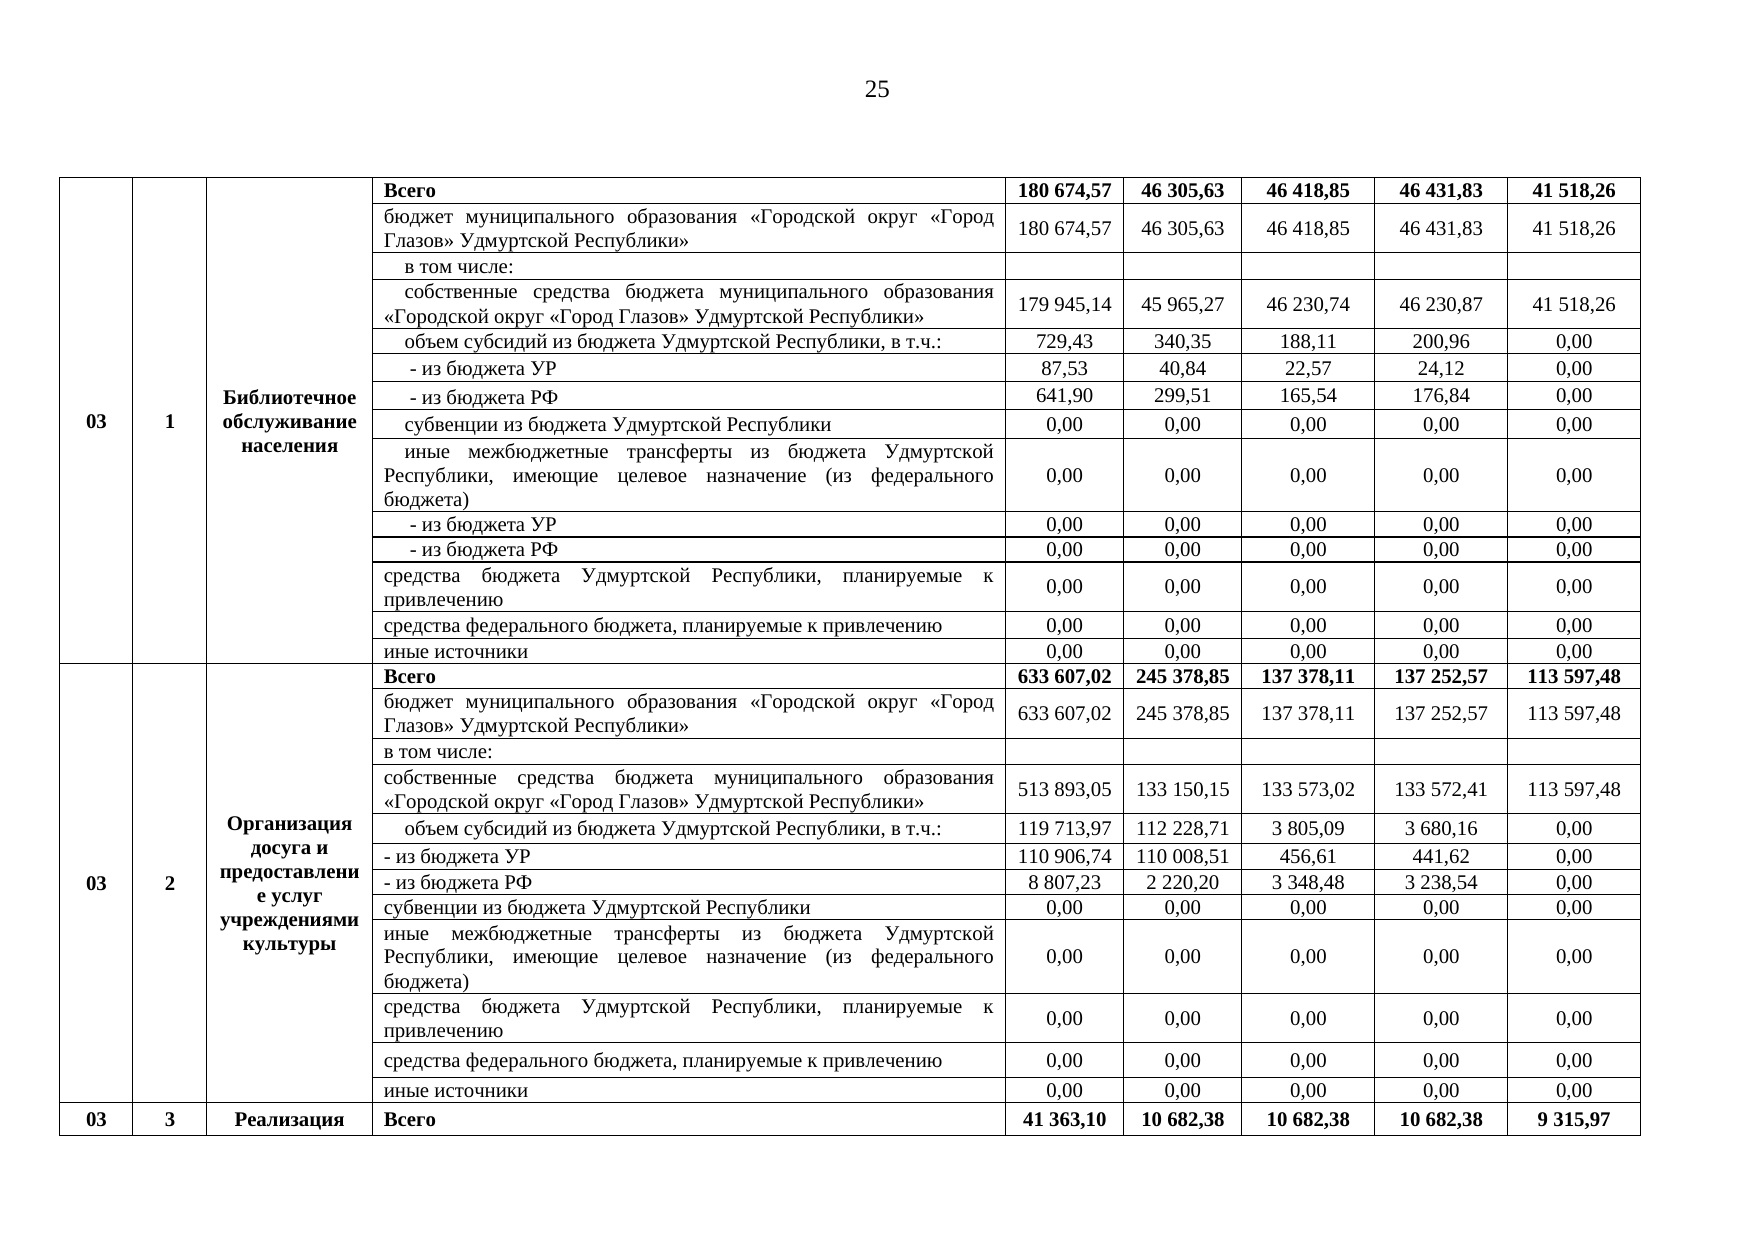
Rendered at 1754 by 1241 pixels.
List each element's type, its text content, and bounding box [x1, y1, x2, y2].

table_cell бюджет муниципального образования «Городской округ «Город Глазов» Удмуртской Республики» [373, 689, 1005, 737]
table_cell иные межбюджетные трансферты из бюджета Удмуртской Республики, имеющие целевое назначение (из федерального бюджета) [373, 439, 1005, 511]
table_cell 245 378,85 [1124, 664, 1241, 688]
table_cell 0,00 [1375, 920, 1507, 993]
table_cell 113 597,48 [1508, 664, 1640, 688]
table_cell 87,53 [1006, 354, 1123, 381]
table_cell 0,00 [1124, 994, 1241, 1042]
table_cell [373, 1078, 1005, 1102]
table_cell 0,00 [1124, 895, 1241, 919]
table_cell 0,00 [1242, 410, 1374, 438]
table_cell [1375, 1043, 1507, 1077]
table_cell 0,00 [1242, 439, 1374, 511]
table_cell 46 431,83 [1375, 204, 1507, 252]
table_cell 180 674,57 [1006, 178, 1123, 203]
table_cell 0,00 [1006, 639, 1123, 663]
table_cell Организация досуга и предоставление услуг учреждениями культуры [207, 664, 372, 1102]
table_cell 110 906,74 [1006, 844, 1123, 869]
table_cell объем субсидий из бюджета Удмуртской Республики, в т.ч.: [373, 814, 1005, 842]
table_cell 0,00 [1242, 563, 1374, 611]
table_cell 0,00 [1124, 439, 1241, 511]
table_cell 729,43 [1006, 329, 1123, 353]
table_cell 133 150,15 [1124, 765, 1241, 813]
table_cell 0,00 [1124, 920, 1241, 993]
table_cell 41 518,26 [1508, 204, 1640, 252]
table_cell 46 418,85 [1242, 204, 1374, 252]
table_cell 179 945,14 [1006, 280, 1123, 328]
table_cell 0,00 [1242, 612, 1374, 638]
table_cell 180 674,57 [1006, 204, 1123, 252]
table_cell 0,00 [1375, 612, 1507, 638]
table_cell 0,00 [1242, 895, 1374, 919]
table_cell 03 [60, 664, 132, 1102]
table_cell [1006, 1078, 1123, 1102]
table_cell 22,57 [1242, 354, 1374, 381]
table_cell 1 [133, 178, 206, 663]
table_cell 0,00 [1508, 512, 1640, 536]
table_cell иные межбюджетные трансферты из бюджета Удмуртской Республики, имеющие целевое назначение (из федерального бюджета) [373, 920, 1005, 993]
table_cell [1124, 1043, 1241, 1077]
table_cell 8 807,23 [1006, 870, 1123, 894]
table_cell 46 431,83 [1375, 178, 1507, 203]
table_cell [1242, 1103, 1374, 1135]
table_cell 3 238,54 [1375, 870, 1507, 894]
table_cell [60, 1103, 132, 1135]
table_cell - из бюджета УР [373, 844, 1005, 869]
table_cell - из бюджета РФ [373, 382, 1005, 409]
table_cell 137 252,57 [1375, 689, 1507, 737]
table_cell субвенции из бюджета Удмуртской Республики [373, 895, 1005, 919]
table_cell [1006, 253, 1123, 278]
table_cell 0,00 [1375, 994, 1507, 1042]
table_cell 0,00 [1375, 512, 1507, 536]
table_cell 0,00 [1375, 895, 1507, 919]
table_cell 0,00 [1508, 439, 1640, 511]
table_cell [1242, 739, 1374, 764]
table_cell 113 597,48 [1508, 765, 1640, 813]
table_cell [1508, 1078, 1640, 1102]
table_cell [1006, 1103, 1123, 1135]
table_cell 0,00 [1375, 439, 1507, 511]
table_cell в том числе: [373, 739, 1005, 764]
table_cell 0,00 [1242, 639, 1374, 663]
table_cell 3 348,48 [1242, 870, 1374, 894]
table_cell средства федерального бюджета, планируемые к привлечению [373, 612, 1005, 638]
table_cell 0,00 [1006, 512, 1123, 536]
table_cell 46 305,63 [1124, 204, 1241, 252]
table_cell - из бюджета УР [373, 512, 1005, 536]
table_cell средства бюджета Удмуртской Республики, планируемые к привлечению [373, 563, 1005, 611]
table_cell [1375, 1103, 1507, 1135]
table_cell 0,00 [1508, 382, 1640, 409]
table_cell 40,84 [1124, 354, 1241, 381]
table_cell 165,54 [1242, 382, 1374, 409]
table_cell бюджет муниципального образования «Городской округ «Город Глазов» Удмуртской Республики» [373, 204, 1005, 252]
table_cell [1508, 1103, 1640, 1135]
table_cell 0,00 [1006, 895, 1123, 919]
table_cell 0,00 [1124, 538, 1241, 561]
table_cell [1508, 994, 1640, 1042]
table_cell [1375, 253, 1507, 278]
table_cell 0,00 [1508, 920, 1640, 993]
table_cell 3 805,09 [1242, 814, 1374, 842]
table_cell 0,00 [1508, 844, 1640, 869]
table_cell [1508, 253, 1640, 278]
table_cell иные источники [373, 639, 1005, 663]
table_cell 0,00 [1508, 563, 1640, 611]
table_cell 0,00 [1508, 612, 1640, 638]
table_cell 119 713,97 [1006, 814, 1123, 842]
table_cell 0,00 [1006, 410, 1123, 438]
table_cell [1124, 253, 1241, 278]
table_cell 245 378,85 [1124, 689, 1241, 737]
table_cell [1375, 739, 1507, 764]
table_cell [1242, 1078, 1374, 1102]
table_cell 0,00 [1508, 870, 1640, 894]
table_cell 633 607,02 [1006, 689, 1123, 737]
table_cell 0,00 [1124, 512, 1241, 536]
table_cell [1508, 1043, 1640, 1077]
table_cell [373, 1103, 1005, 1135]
table_cell 24,12 [1375, 354, 1507, 381]
table_cell 3 680,16 [1375, 814, 1507, 842]
table_cell 03 [60, 178, 132, 663]
table_cell 46 305,63 [1124, 178, 1241, 203]
table_cell 0,00 [1006, 439, 1123, 511]
table_cell 0,00 [1375, 538, 1507, 561]
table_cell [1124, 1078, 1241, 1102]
table_cell - из бюджета УР [373, 354, 1005, 381]
table_cell 0,00 [1242, 994, 1374, 1042]
table_cell 176,84 [1375, 382, 1507, 409]
table_cell 641,90 [1006, 382, 1123, 409]
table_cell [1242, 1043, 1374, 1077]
table_cell 2 220,20 [1124, 870, 1241, 894]
table_cell 0,00 [1242, 920, 1374, 993]
table_cell 0,00 [1508, 639, 1640, 663]
table_cell 0,00 [1006, 563, 1123, 611]
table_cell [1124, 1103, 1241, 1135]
table_cell 633 607,02 [1006, 664, 1123, 688]
table_cell [1242, 253, 1374, 278]
table_cell 340,35 [1124, 329, 1241, 353]
table_cell 133 573,02 [1242, 765, 1374, 813]
table_cell 0,00 [1375, 410, 1507, 438]
table_cell 513 893,05 [1006, 765, 1123, 813]
table_cell 0,00 [1006, 994, 1123, 1042]
table_cell [1124, 739, 1241, 764]
table_cell 110 008,51 [1124, 844, 1241, 869]
table_cell Библиотечное обслуживание населения [207, 178, 372, 663]
table_cell субвенции из бюджета Удмуртской Республики [373, 410, 1005, 438]
table_cell 41 518,26 [1508, 280, 1640, 328]
table_cell 0,00 [1375, 639, 1507, 663]
table_cell 441,62 [1375, 844, 1507, 869]
table_cell 0,00 [1124, 410, 1241, 438]
table_cell 188,11 [1242, 329, 1374, 353]
table_cell [1006, 739, 1123, 764]
table_cell 200,96 [1375, 329, 1507, 353]
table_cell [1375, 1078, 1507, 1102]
table_cell средства бюджета Удмуртской Республики, планируемые к привлечению [373, 994, 1005, 1042]
table_cell объем субсидий из бюджета Удмуртской Республики, в т.ч.: [373, 329, 1005, 353]
table_cell 137 378,11 [1242, 664, 1374, 688]
table_cell 41 518,26 [1508, 178, 1640, 203]
table_cell 0,00 [1124, 612, 1241, 638]
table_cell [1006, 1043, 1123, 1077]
table_cell 0,00 [1242, 538, 1374, 561]
table_cell собственные средства бюджета муниципального образования «Городской округ «Город Глазов» Удмуртской Республики» [373, 765, 1005, 813]
table_cell - из бюджета РФ [373, 870, 1005, 894]
table_cell 0,00 [1006, 538, 1123, 561]
table_cell Всего [373, 664, 1005, 688]
table_cell 45 965,27 [1124, 280, 1241, 328]
table_cell 137 378,11 [1242, 689, 1374, 737]
table_cell 137 252,57 [1375, 664, 1507, 688]
table_cell 0,00 [1508, 895, 1640, 919]
table_cell 2 [133, 664, 206, 1102]
table_cell Всего [373, 178, 1005, 203]
table_cell 113 597,48 [1508, 689, 1640, 737]
table_cell 46 418,85 [1242, 178, 1374, 203]
table_cell 0,00 [1508, 410, 1640, 438]
table_cell 112 228,71 [1124, 814, 1241, 842]
table_cell 299,51 [1124, 382, 1241, 409]
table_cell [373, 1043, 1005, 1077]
table_cell 46 230,87 [1375, 280, 1507, 328]
table_cell 0,00 [1508, 354, 1640, 381]
table_cell 0,00 [1508, 538, 1640, 561]
table_cell [1508, 739, 1640, 764]
table_cell в том числе: [373, 253, 1005, 278]
table_cell 46 230,74 [1242, 280, 1374, 328]
table_cell 0,00 [1508, 329, 1640, 353]
table_cell 133 572,41 [1375, 765, 1507, 813]
table_cell - из бюджета РФ [373, 538, 1005, 561]
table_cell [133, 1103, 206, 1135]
table_cell собственные средства бюджета муниципального образования «Городской округ «Город Глазов» Удмуртской Республики» [373, 280, 1005, 328]
table_cell 0,00 [1124, 639, 1241, 663]
table_cell 0,00 [1508, 814, 1640, 842]
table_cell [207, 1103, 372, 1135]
table_cell 0,00 [1242, 512, 1374, 536]
table_cell 0,00 [1006, 612, 1123, 638]
table_cell 456,61 [1242, 844, 1374, 869]
table_cell 0,00 [1375, 563, 1507, 611]
table_cell 0,00 [1124, 563, 1241, 611]
table_cell 0,00 [1006, 920, 1123, 993]
